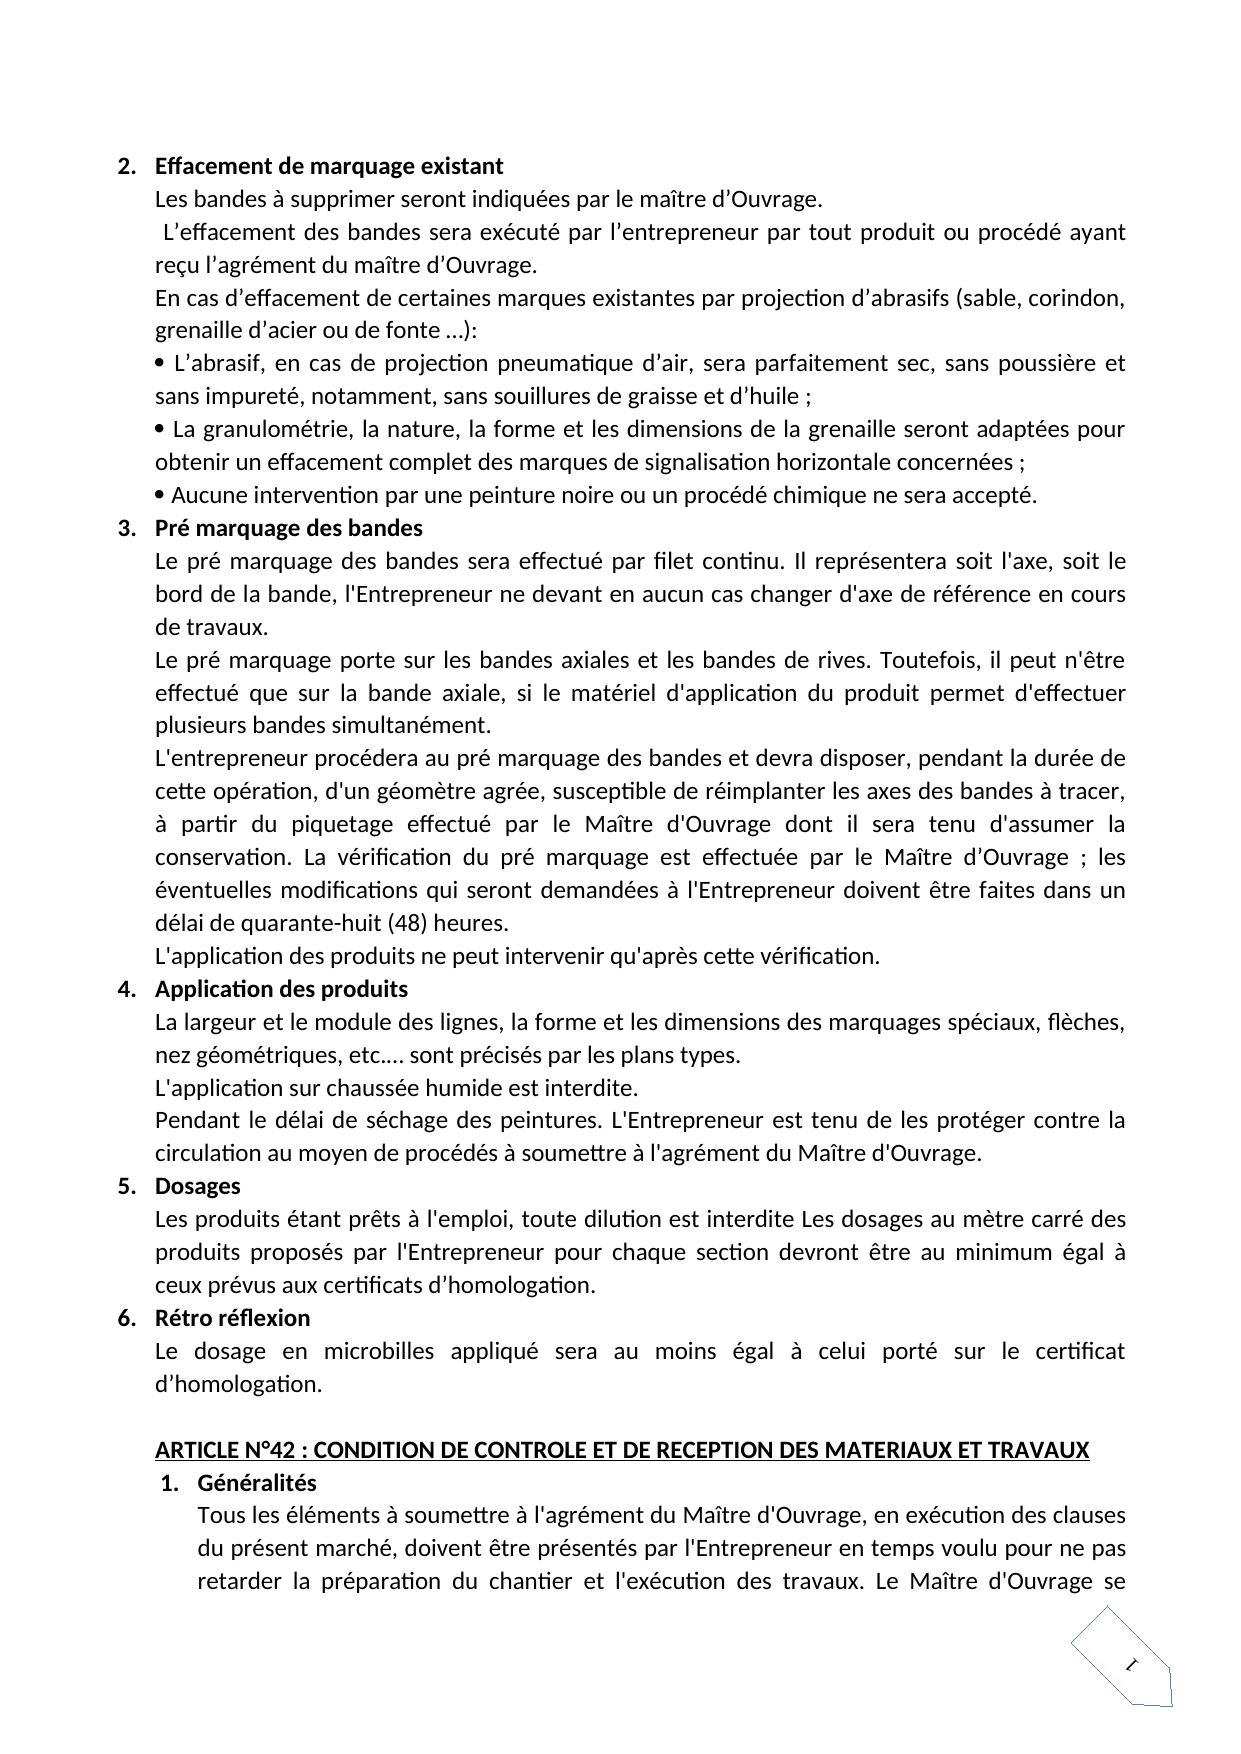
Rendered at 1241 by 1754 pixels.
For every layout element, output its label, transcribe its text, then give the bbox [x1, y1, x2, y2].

text Le dosage en microbilles appliqué sera au moins égal à celui porté sur le certificat d’homologation. [155, 1335, 1128, 1398]
list Dosages [117, 1170, 1128, 1201]
text L'application des produits ne peut intervenir qu'après cette vérification. [155, 940, 1128, 971]
text L'application sur chaussée humide est interdite. [155, 1072, 1128, 1102]
list Pré marquage des bandes [117, 512, 1128, 543]
text La largeur et le module des lignes, la forme et les dimensions des marquages spéciaux, flèches, nez géométriques, etc.… sont précisés par les plans types. [155, 1006, 1128, 1069]
text L'entrepreneur procédera au pré marquage des bandes et devra disposer, pendant la durée de cette opération, d'un géomètre agrée, susceptible de réimplanter les axes des bandes à tracer, à partir du piquetage effectué par le Maître d'Ouvrage dont il sera tenu d'assumer la conservation. La vérification du pré marquage est effectuée par le Maître d’Ouvrage ; les éventuelles modifications qui seront demandées à l'Entrepreneur doivent être faites dans un délai de quarante-huit (48) heures. [155, 742, 1128, 938]
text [197, 1499, 1128, 1596]
list Application des produits [117, 973, 1128, 1003]
text Les bandes à supprimer seront indiquées par le maître d’Ouvrage. [155, 183, 1128, 213]
text La granulométrie, la nature, la forme et les dimensions de la grenaille seront adaptées pour obtenir un effacement complet des marques de signalisation horizontale concernées ; [155, 413, 1128, 477]
text Les produits étant prêts à l'emploi, toute dilution est interdite Les dosages au mètre carré des produits proposés par l'Entrepreneur pour chaque section devront être au minimum égal à ceux prévus aux certificats d’homologation. [155, 1203, 1128, 1300]
text L’effacement des bandes sera exécuté par l’entrepreneur par tout produit ou procédé ayant reçu l’agrément du maître d’Ouvrage. [155, 216, 1128, 279]
text Pendant le délai de séchage des peintures. L'Entrepreneur est tenu de les protéger contre la circulation au moyen de procédés à soumettre à l'agrément du Maître d'Ouvrage. [155, 1104, 1128, 1168]
text Le pré marquage porte sur les bandes axiales et les bandes de rives. Toutefois, il peut n'être effectué que sur la bande axiale, si le matériel d'application du produit permet d'effectuer plusieurs bandes simultanément. [155, 644, 1128, 740]
text L’abrasif, en cas de projection pneumatique d’air, sera parfaitement sec, sans poussière et sans impureté, notamment, sans souillures de graisse et d’huile ; [155, 347, 1128, 411]
text Aucune intervention par une peinture noire ou un procédé chimique ne sera accepté. [155, 479, 1128, 510]
list Rétro réflexion [117, 1302, 1128, 1333]
list Généralités [160, 1467, 1128, 1497]
list Effacement de marquage existant [117, 150, 1128, 181]
text Le pré marquage des bandes sera effectué par filet continu. Il représentera soit l'axe, soit le bord de la bande, l'Entrepreneur ne devant en aucun cas changer d'axe de référence en cours de travaux. [155, 545, 1128, 641]
text ARTICLE N°42 : CONDITION DE CONTROLE ET DE RECEPTION DES MATERIAUX ET TRAVAUX [155, 1434, 1128, 1464]
text En cas d’effacement de certaines marques existantes par projection d’abrasifs (sable, corindon, grenaille d’acier ou de fonte …): [155, 282, 1128, 345]
